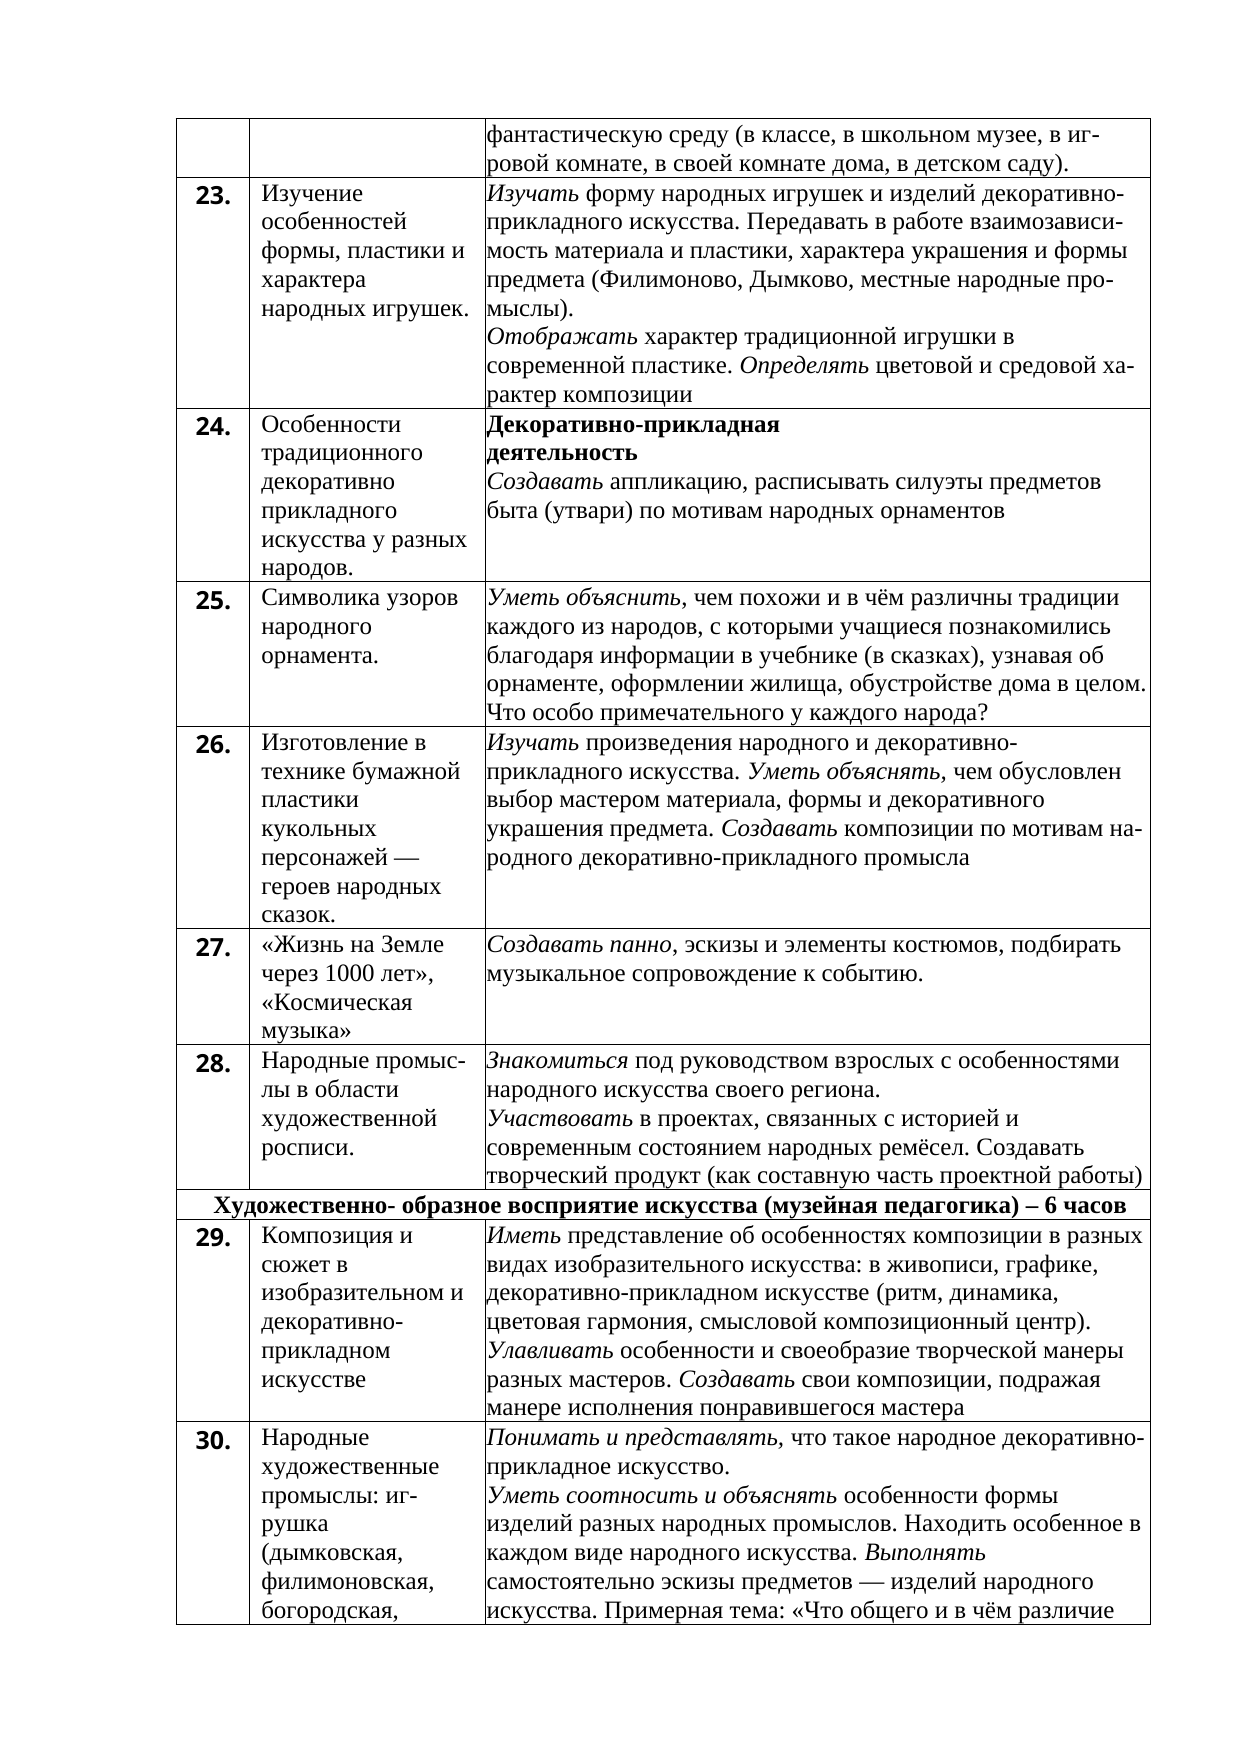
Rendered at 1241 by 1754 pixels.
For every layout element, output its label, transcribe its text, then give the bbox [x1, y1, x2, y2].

table_cell [177, 178, 249, 408]
table_cell Декоративно-прикладная деятельность Создавать аппликацию, расписывать силуэты предметов быта (утвари) по мотивам народных орнаментов [486, 409, 1150, 581]
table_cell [486, 119, 1150, 177]
table_cell Изготовление в технике бумажной пластики кукольных персонажей — героев народных сказок. [250, 727, 485, 928]
table_cell [177, 1422, 249, 1623]
table_cell [177, 409, 249, 581]
table_cell [177, 929, 249, 1044]
table_cell Народные промыслы в области художественной росписи. [250, 1045, 485, 1189]
table_cell Знакомиться под руководством взрослых с особенностями народного искусства своего региона. Участвовать в проектах, связанных с историей и современным состоянием народных ремёсел. Создавать творческий продукт (как составную часть проектной работы) [486, 1045, 1150, 1189]
table_cell Изучение особенностей формы, пластики и характера народных игрушек. [250, 178, 485, 408]
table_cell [486, 1422, 1150, 1623]
table_cell [177, 582, 249, 726]
table_cell [177, 119, 249, 177]
table_cell Композиция и сюжет в изобразительном и декоративно-прикладном искусстве [250, 1220, 485, 1421]
table_cell [177, 1220, 249, 1421]
table_cell Создавать панно, эскизы и элементы костюмов, подбирать музыкальное сопровождение к событию. [486, 929, 1150, 1044]
table_cell Художественно- образное восприятие искусства (музейная педагогика) – 6 часов [177, 1190, 1150, 1219]
table_cell Особенности традиционного декоративно прикладного искусства у разных народов. [250, 409, 485, 581]
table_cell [250, 119, 485, 177]
table_cell Изучать форму народных игрушек и изделий декоративно-прикладного искусства. Передавать в работе взаимозависимость материала и пластики, характера украшения и формы предмета (Филимоново, Дымково, местные народные промыслы). Отображать характер традиционной игрушки в современной пластике. Определять цветовой и средовой характер композиции [486, 178, 1150, 408]
table_cell [177, 1045, 249, 1189]
table_cell Уметь объяснить, чем похожи и в чём различны традиции каждого из народов, с которыми учащиеся познакомились благодаря информации в учебнике (в сказках), узнавая об орнаменте, оформлении жилища, обустройстве дома в целом. Что особо примечательного у каждого народа? [486, 582, 1150, 726]
table_cell «Жизнь на Земле через 1000 лет», «Космическая музыка» [250, 929, 485, 1044]
table_cell [177, 727, 249, 928]
table_cell Иметь представление об особенностях композиции в разных видах изобразительного искусства: в живописи, графике, декоративно-прикладном искусстве (ритм, динамика, цветовая гармония, смысловой композиционный центр). Улавливать особенности и своеобразие творческой манеры разных мастеров. Создавать свои композиции, подражая манере исполнения понравившегося мастера [486, 1220, 1150, 1421]
table_cell Изучать произведения народного и декоративно-прикладного искусства. Уметь объяснять, чем обусловлен выбор мастером материала, формы и декоративного украшения предмета. Создавать композиции по мотивам народного декоративно-прикладного промысла [486, 727, 1150, 928]
table_cell Символика узоров народного орнамента. [250, 582, 485, 726]
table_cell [250, 1422, 485, 1623]
